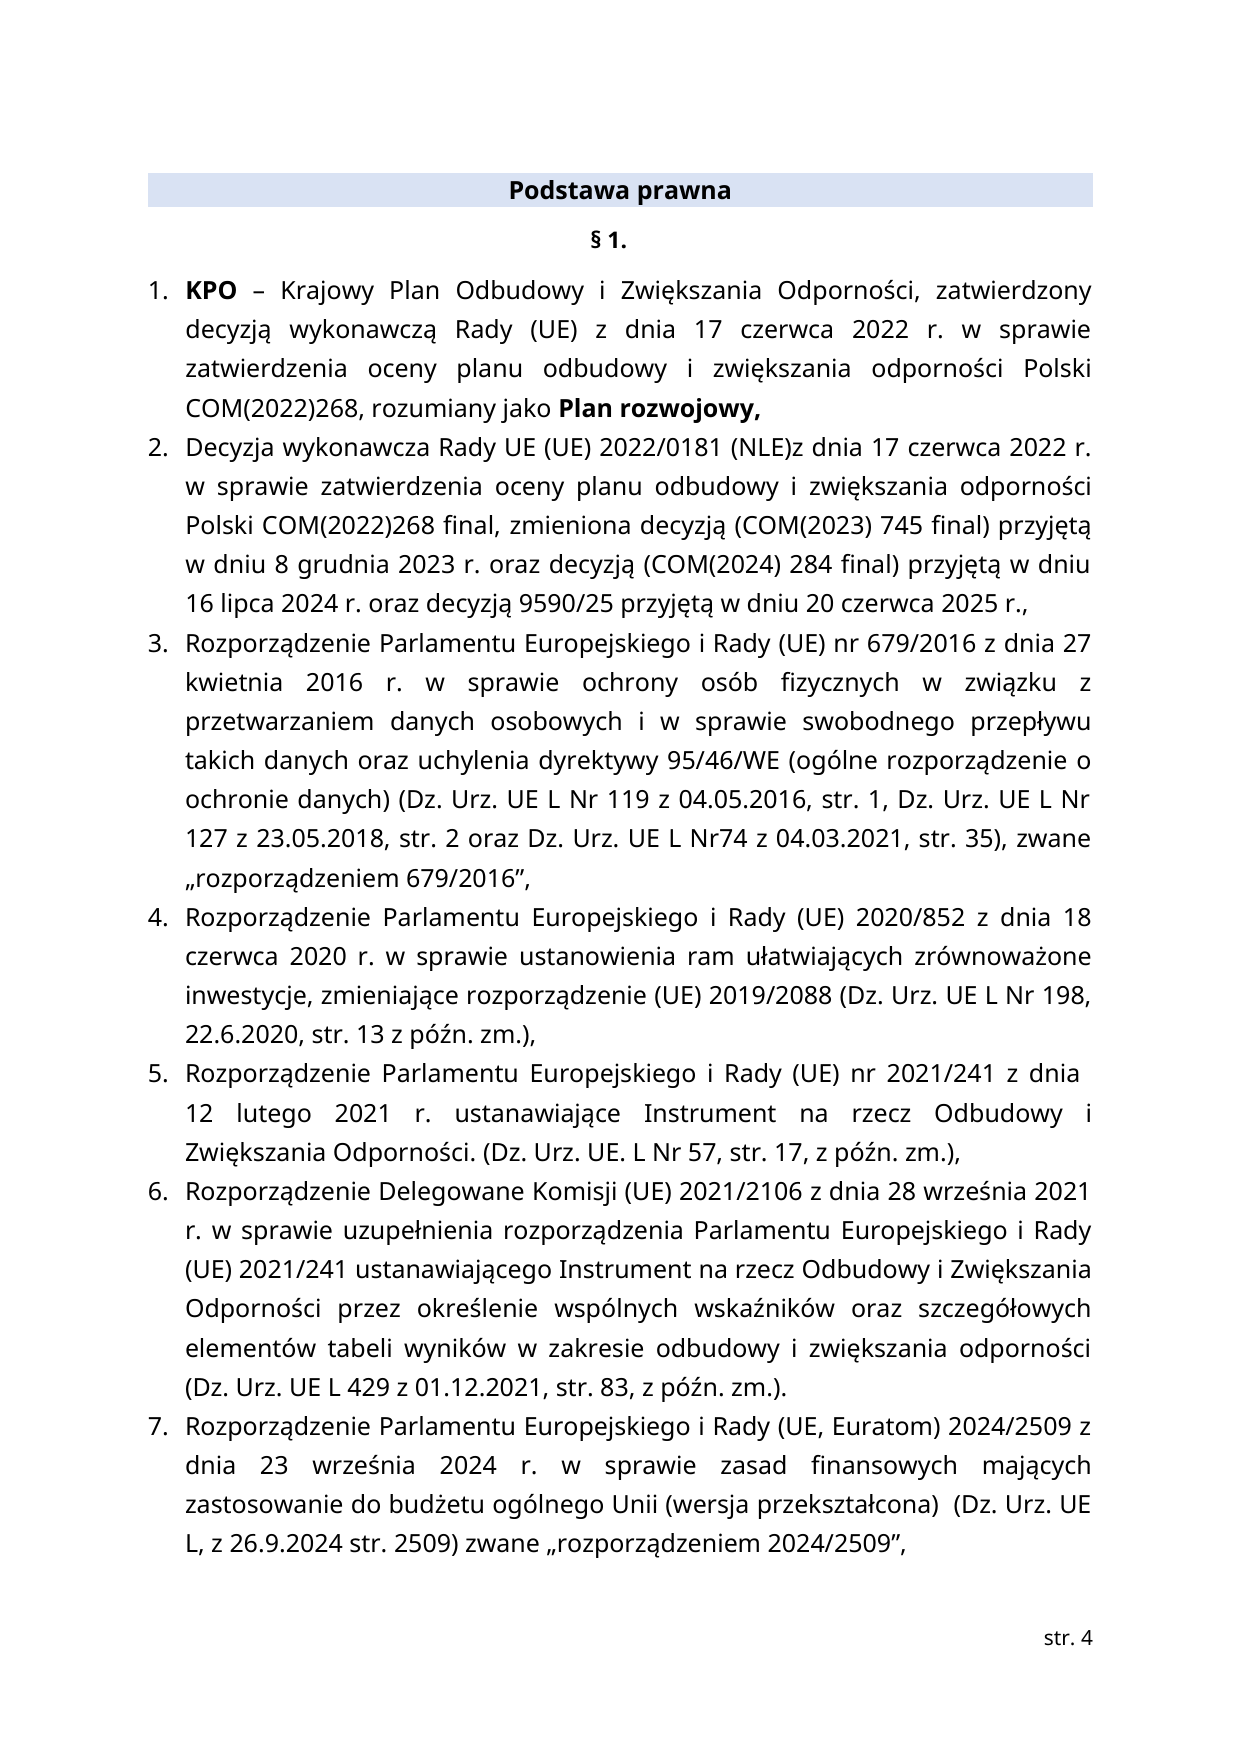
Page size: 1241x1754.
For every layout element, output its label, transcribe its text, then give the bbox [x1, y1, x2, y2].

list Rozporządzenie Parlamentu Europejskiego i Rady (UE) nr 679/2016 z dnia 27 kwietnia 2016 r. w sprawie ochrony osób fizycznych w związku z przetwarzaniem danych osobowych i w sprawie swobodnego przepływu takich danych oraz uchylenia dyrektywy 95/46/WE (ogólne rozporządzenie o ochronie danych) (Dz. Urz. UE L Nr 119 z 04.05.2016, str. 1, Dz. Urz. UE L Nr 127 z 23.05.2018, str. 2 oraz Dz. Urz. UE L Nr74 z 04.03.2021, str. 35), zwane „rozporządzeniem 679/2016”, [148, 625, 1093, 894]
list Decyzja wykonawcza Rady UE (UE) 2022/0181 (NLE)z dnia 17 czerwca 2022 r. w sprawie zatwierdzenia oceny planu odbudowy i zwiększania odporności Polski COM(2022)268 final, zmieniona decyzją (COM(2023) 745 final) przyjętą w dniu 8 grudnia 2023 r. oraz decyzją (COM(2024) 284 final) przyjętą w dniu 16 lipca 2024 r. oraz decyzją 9590/25 przyjętą w dniu 20 czerwca 2025 r., [148, 429, 1093, 620]
list Rozporządzenie Parlamentu Europejskiego i Rady (UE, Euratom) 2024/2509 z dnia 23 września 2024 r. w sprawie zasad finansowych mających zastosowanie do budżetu ogólnego Unii (wersja przekształcona) (Dz. Urz. UE L, z 26.9.2024 str. 2509) zwane „rozporządzeniem 2024/2509”, [148, 1408, 1093, 1560]
text Podstawa prawna [148, 173, 1093, 207]
list Rozporządzenie Parlamentu Europejskiego i Rady (UE) nr 2021/241 z dnia 12 lutego 2021 r. ustanawiające Instrument na rzecz Odbudowy i Zwiększania Odporności. (Dz. Urz. UE. L Nr 57, str. 17, z późn. zm.), [148, 1056, 1093, 1168]
list Rozporządzenie Delegowane Komisji (UE) 2021/2106 z dnia 28 września 2021 r. w sprawie uzupełnienia rozporządzenia Parlamentu Europejskiego i Rady (UE) 2021/241 ustanawiającego Instrument na rzecz Odbudowy i Zwiększania Odporności przez określenie wspólnych wskaźników oraz szczegółowych elementów tabeli wyników w zakresie odbudowy i zwiększania odporności (Dz. Urz. UE L 429 z 01.12.2021, str. 83, z późn. zm.). [148, 1173, 1093, 1403]
list Rozporządzenie Parlamentu Europejskiego i Rady (UE) 2020/852 z dnia 18 czerwca 2020 r. w sprawie ustanowienia ram ułatwiających zrównoważone inwestycje, zmieniające rozporządzenie (UE) 2019/2088 (Dz. Urz. UE L Nr 198, 22.6.2020, str. 13 z późn. zm.), [148, 899, 1093, 1051]
text § 1. [554, 224, 1093, 256]
list KPO – Krajowy Plan Odbudowy i Zwiększania Odporności, zatwierdzony decyzją wykonawczą Rady (UE) z dnia 17 czerwca 2022 r. w sprawie zatwierdzenia oceny planu odbudowy i zwiększania odporności Polski COM(2022)268, rozumiany jako Plan rozwojowy, [148, 273, 1093, 424]
